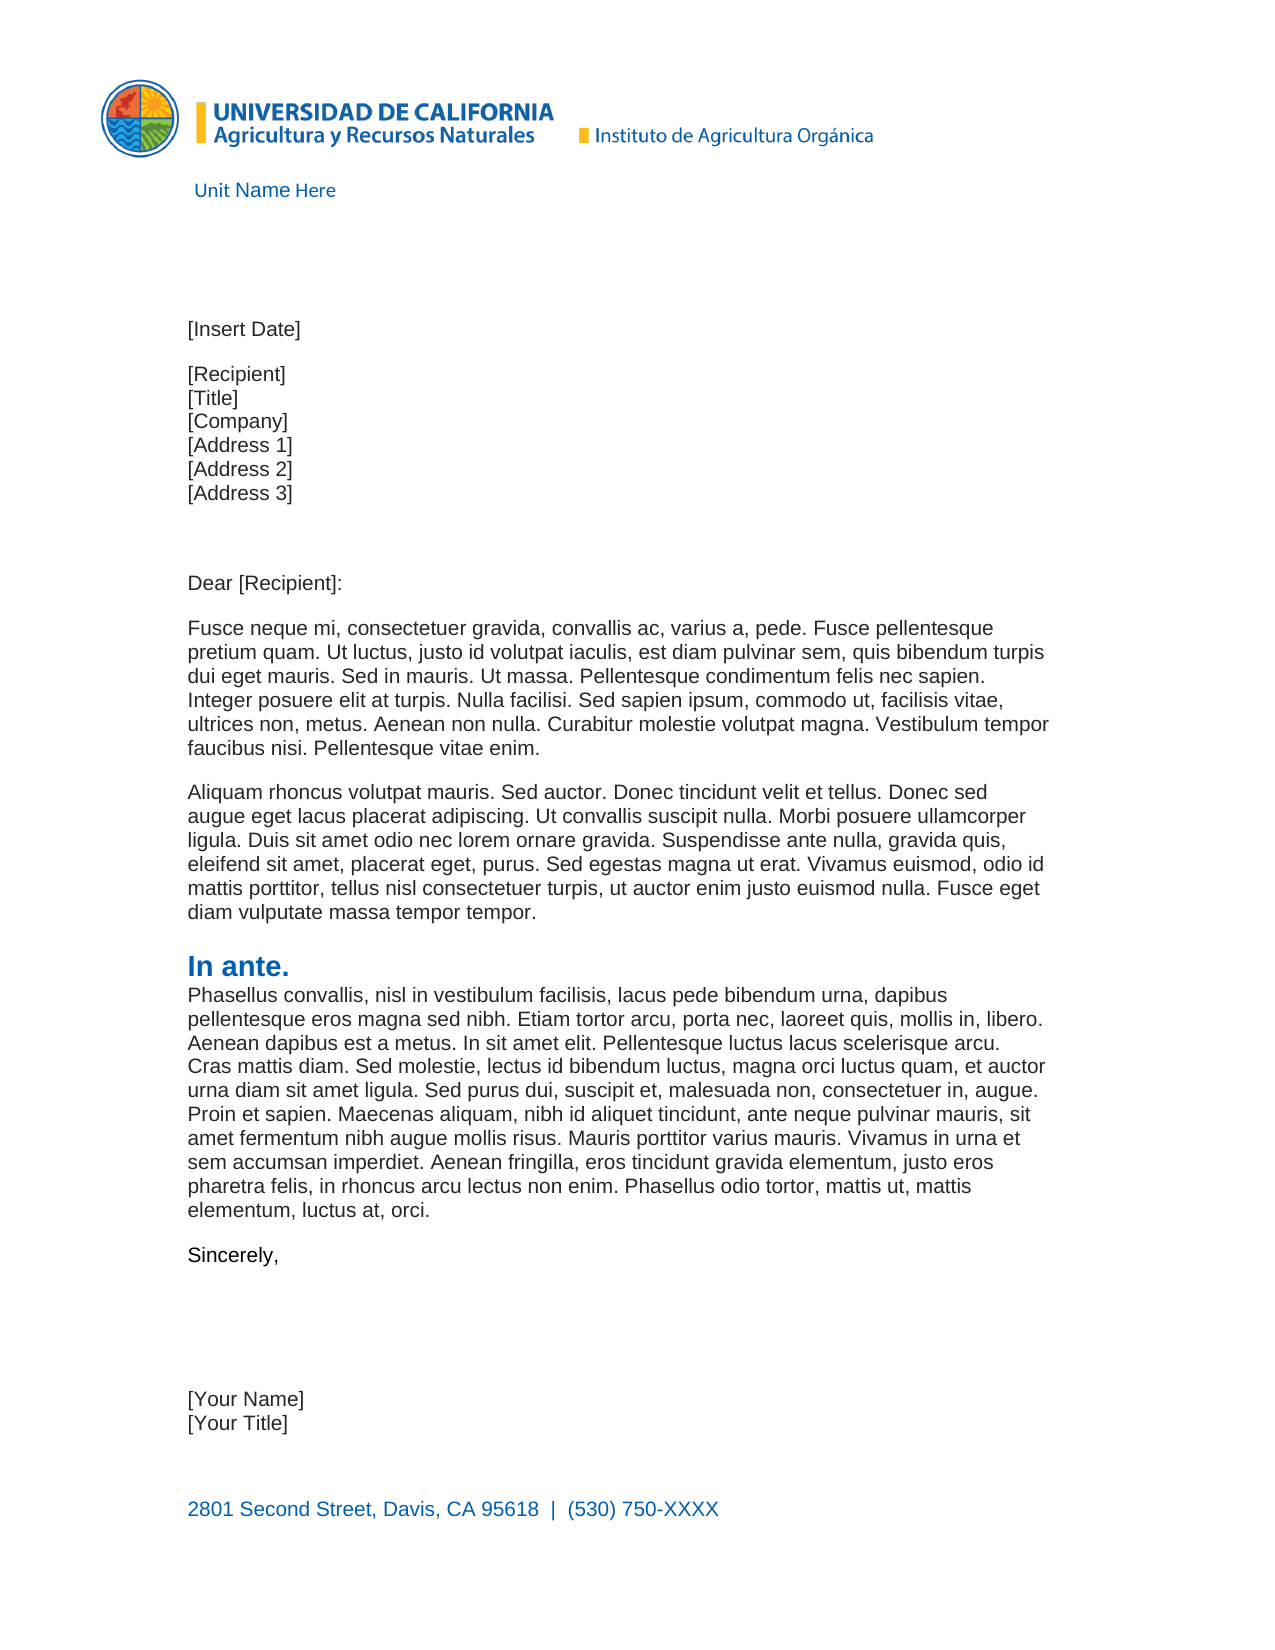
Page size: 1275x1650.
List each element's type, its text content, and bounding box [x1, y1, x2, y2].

subtitle In ante. [187, 949, 1050, 982]
text [Insert Date] [187, 317, 1050, 341]
text [Recipient] [Title] [Company] [Address 1] [Address 2] [Address 3] [187, 361, 1050, 505]
text Aliquam rhoncus volutpat mauris. Sed auctor. Donec tincidunt velit et tellus. Donec sed augue eget lacus placerat adipiscing. Ut convallis suscipit nulla. Morbi posuere ullamcorper ligula. Duis sit amet odio nec lorem ornare gravida. Suspendisse ante nulla, gravida quis, eleifend sit amet, placerat eget, purus. Sed egestas magna ut erat. Vivamus euismod, odio id mattis porttitor, tellus nisl consectetuer turpis, ut auctor enim justo euismod nulla. Fusce eget diam vulputate massa tempor tempor. [187, 780, 1050, 924]
text [Your Name] [Your Title] [187, 1387, 1050, 1434]
picture [77, 44, 979, 182]
text Fusce neque mi, consectetuer gravida, convallis ac, varius a, pede. Fusce pellentesque pretium quam. Ut luctus, justo id volutpat iaculis, est diam pulvinar sem, quis bibendum turpis dui eget mauris. Sed in mauris. Ut massa. Pellentesque condimentum felis nec sapien. Integer posuere elit at turpis. Nulla facilisi. Sed sapien ipsum, commodo ut, facilisis vitae, ultrices non, metus. Aenean non nulla. Curabitur molestie volutpat magna. Vestibulum tempor faucibus nisi. Pellentesque vitae enim. [187, 616, 1050, 759]
text Phasellus convallis, nisl in vestibulum facilisis, lacus pede bibendum urna, dapibus pellentesque eros magna sed nibh. Etiam tortor arcu, porta nec, laoreet quis, mollis in, libero. Aenean dapibus est a metus. In sit amet elit. Pellentesque luctus lacus scelerisque arcu. Cras mattis diam. Sed molestie, lectus id bibendum luctus, magna orci luctus quam, et auctor urna diam sit amet ligula. Sed purus dui, suscipit et, malesuada non, consectetuer in, augue. Proin et sapien. Maecenas aliquam, nibh id aliquet tincidunt, ante neque pulvinar mauris, sit amet fermentum nibh augue mollis risus. Mauris porttitor varius mauris. Vivamus in urna et sem accumsan imperdiet. Aenean fringilla, eros tincidunt gravida elementum, justo eros pharetra felis, in rhoncus arcu lectus non enim. Phasellus odio tortor, mattis ut, mattis elementum, luctus at, orci. [187, 982, 1050, 1222]
text Dear [Recipient]: [187, 571, 1050, 595]
text Sincerely, [187, 1243, 1050, 1267]
